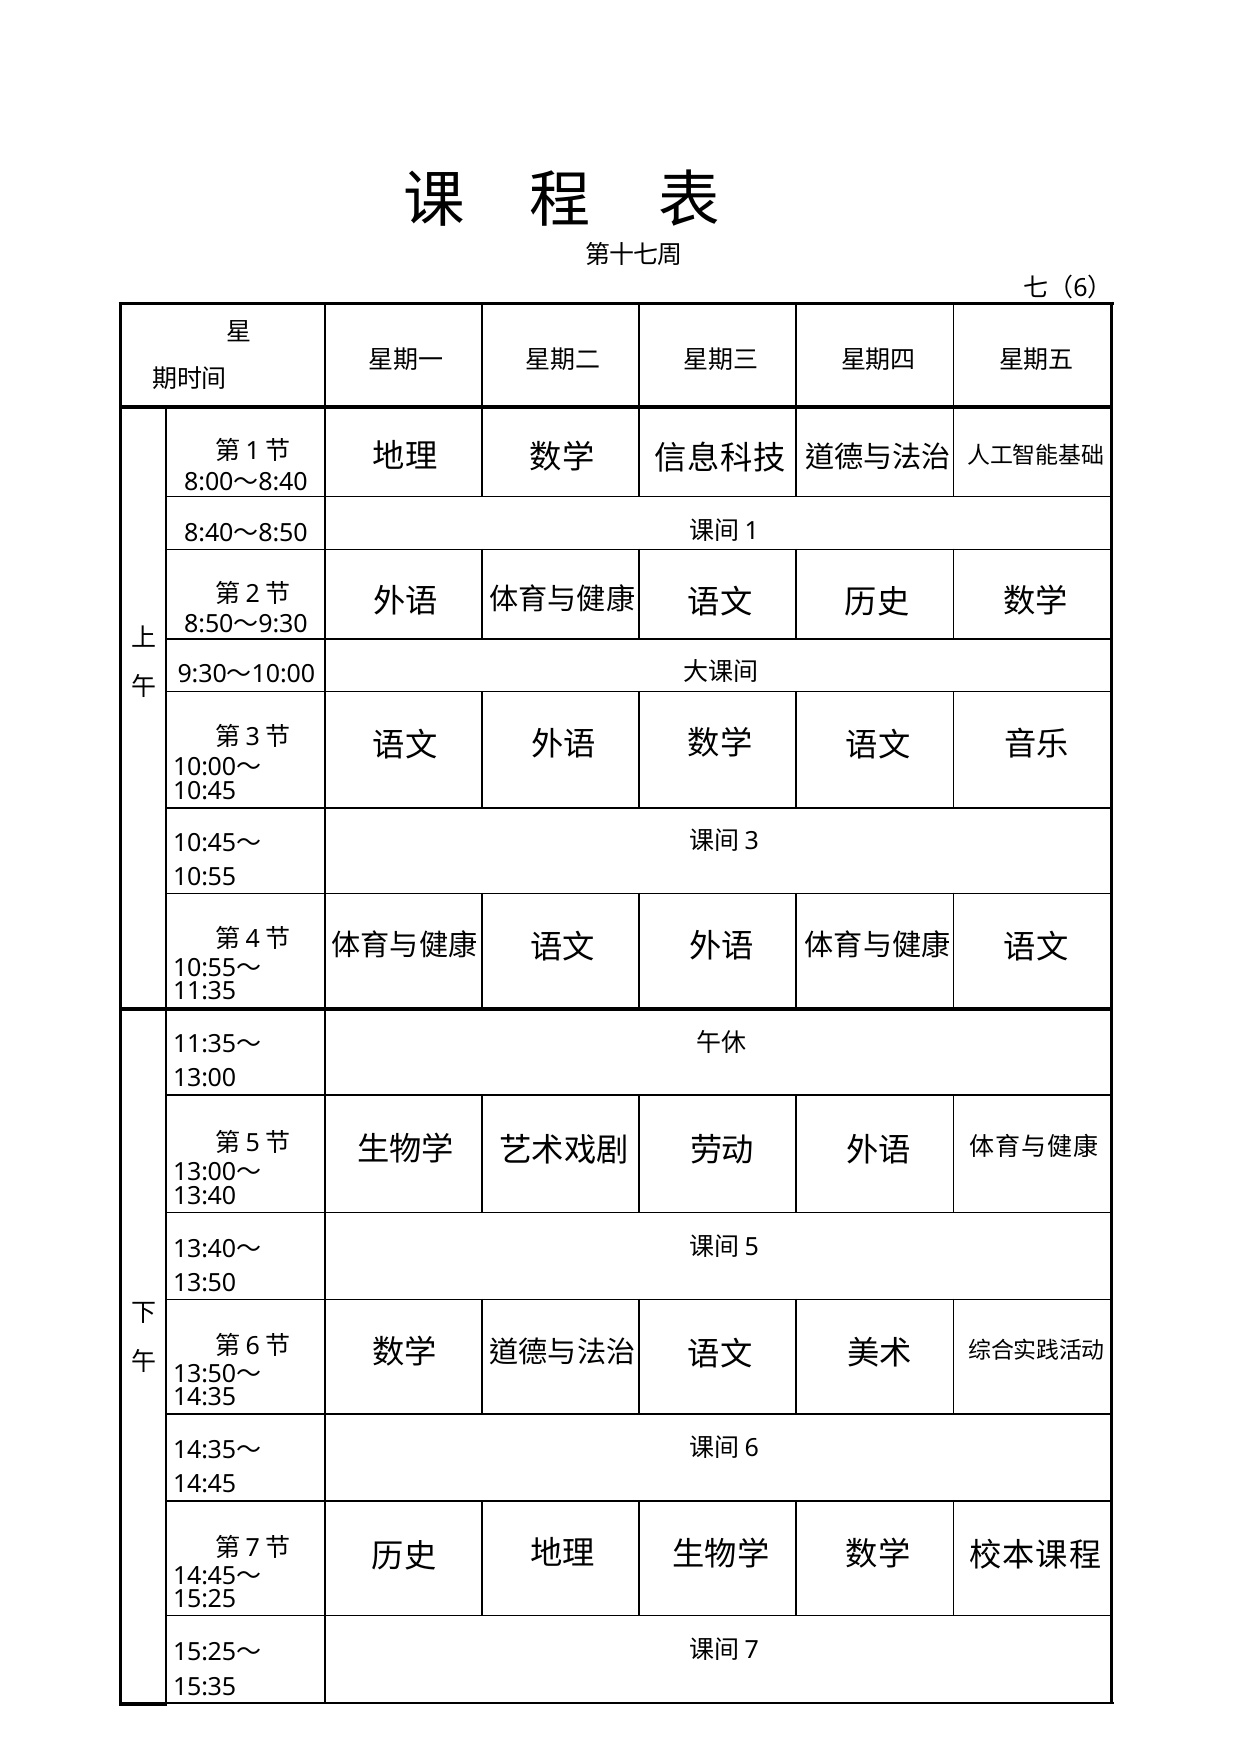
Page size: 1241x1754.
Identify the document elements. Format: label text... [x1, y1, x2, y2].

table_cell 课间5 [326, 1213, 1110, 1298]
table_header 星期一 [326, 305, 481, 405]
table_cell 外语 [640, 894, 795, 1007]
table_cell 课间1 [326, 497, 1110, 548]
table_cell 上 午 [122, 409, 165, 1007]
table_cell 数学 [326, 1300, 481, 1413]
table_cell 语文 [640, 550, 795, 638]
table_cell 10:45～10:55 [167, 809, 324, 893]
table_header 星期四 [797, 305, 953, 405]
table_cell 数学 [797, 1502, 953, 1614]
table_cell 数学 [954, 550, 1110, 638]
table_cell 体育与健康 [483, 550, 638, 638]
table_cell 生物学 [326, 1096, 481, 1212]
table_cell 历史 [326, 1502, 481, 1614]
table_cell 第7节 14:45～15:25 [167, 1502, 324, 1614]
table_cell 信息科技 [640, 409, 795, 496]
table_cell 大课间 [326, 640, 1110, 691]
table_cell 课间3 [326, 809, 1110, 893]
table_cell 语文 [954, 894, 1110, 1007]
table_cell 11:35～13:00 [167, 1011, 324, 1094]
table_cell 人工智能基础 [954, 409, 1110, 496]
table_cell 外语 [326, 550, 481, 638]
table_cell 数学 [640, 692, 795, 807]
table_cell 8:40～8:50 [167, 497, 324, 548]
table_cell 道德与法治 [483, 1300, 638, 1413]
table_cell 第4节 10:55～11:35 [167, 894, 324, 1007]
table_cell 语文 [797, 692, 953, 807]
text 第十七周 [585, 237, 1116, 271]
table_cell 音乐 [954, 692, 1110, 807]
table_cell 劳动 [640, 1096, 795, 1212]
table_cell 14:35～14:45 [167, 1415, 324, 1500]
table_cell 数学 [483, 409, 638, 496]
table_cell 生物学 [640, 1502, 795, 1614]
table_cell 下 午 [122, 1011, 165, 1702]
table_cell 语文 [326, 692, 481, 807]
table_cell 第3节 10:00～10:45 [167, 692, 324, 807]
table_cell 第2节 8:50～9:30 [167, 550, 324, 638]
table_cell 道德与法治 [797, 409, 953, 496]
table_cell 15:25～15:35 [167, 1616, 324, 1702]
table_header 星期二 [483, 305, 638, 405]
table_cell 地理 [326, 409, 481, 496]
table_cell 第6节 13:50～14:35 [167, 1300, 324, 1413]
table_cell 语文 [640, 1300, 795, 1413]
table_cell 午休 [326, 1011, 1110, 1094]
text 课 程 表 [403, 159, 1116, 237]
table_header 星期三 [640, 305, 795, 405]
table_cell 体育与健康 [797, 894, 953, 1007]
table_cell 外语 [483, 692, 638, 807]
table_cell 校本课程 [954, 1502, 1110, 1614]
table_cell 体育与健康 [954, 1096, 1110, 1212]
table_cell 13:40～13:50 [167, 1213, 324, 1298]
table_cell 9:30～10:00 [167, 640, 324, 691]
table_header 星期时间 [122, 305, 324, 405]
table_cell 美术 [797, 1300, 953, 1413]
table_cell 历史 [797, 550, 953, 638]
table_cell 语文 [483, 894, 638, 1007]
table_cell 地理 [483, 1502, 638, 1614]
table_cell 综合实践活动 [954, 1300, 1110, 1413]
table_cell 第5节 13:00～13:40 [167, 1096, 324, 1212]
table_cell 艺术戏剧 [483, 1096, 638, 1212]
table_cell 课间7 [326, 1616, 1110, 1702]
table_cell 体育与健康 [326, 894, 481, 1007]
text 七（6） [120, 275, 1112, 302]
table_cell 第1节 8:00～8:40 [167, 409, 324, 496]
table_header 星期五 [954, 305, 1110, 405]
table_cell 课间6 [326, 1415, 1110, 1500]
table_cell 外语 [797, 1096, 953, 1212]
